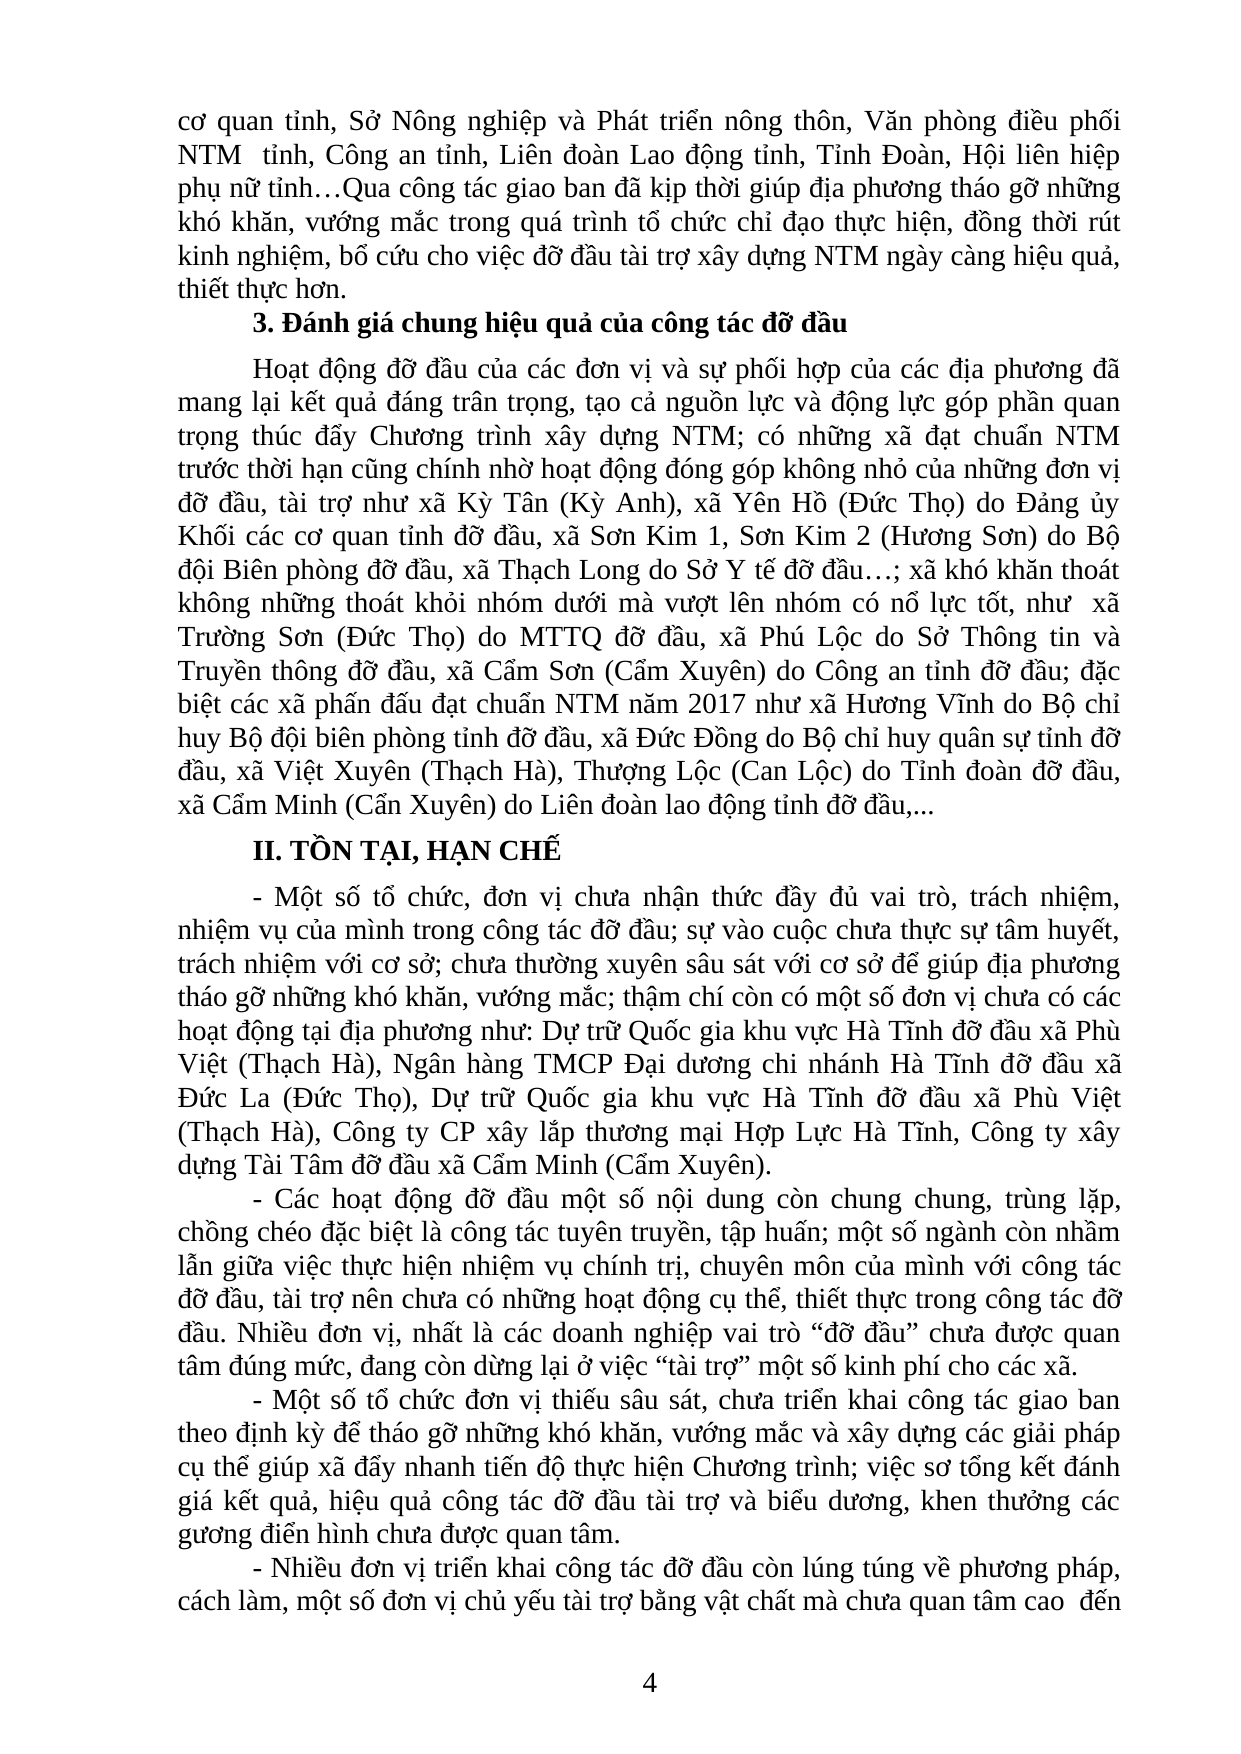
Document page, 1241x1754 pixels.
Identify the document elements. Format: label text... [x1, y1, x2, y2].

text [177, 103, 1122, 305]
text - Các hoạt động đỡ đầu một số nội dung còn chung chung, trùng lặp, chồng chéo đặc biệt là công tác tuyên truyền, tập huấn; một số ngành còn nhầm lẫn giữa việc thực hiện nhiệm vụ chính trị, chuyên môn của mình với công tác đỡ đầu, tài trợ nên chưa có những hoạt động cụ thể, thiết thực trong công tác đỡ đầu. Nhiều đơn vị, nhất là các doanh nghiệp vai trò “đỡ đầu” chưa được quan tâm đúng mức, đang còn dừng lại ở việc “tài trợ” một số kinh phí cho các xã. [177, 1181, 1122, 1382]
text - Một số tổ chức đơn vị thiếu sâu sát, chưa triển khai công tác giao ban theo định kỳ để tháo gỡ những khó khăn, vướng mắc và xây dựng các giải pháp cụ thể giúp xã đẩy nhanh tiến độ thực hiện Chương trình; việc sơ tổng kết đánh giá kết quả, hiệu quả công tác đỡ đầu tài trợ và biểu dương, khen thưởng các gương điển hình chưa được quan tâm. [177, 1382, 1122, 1550]
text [177, 1550, 1122, 1617]
text - Một số tổ chức, đơn vị chưa nhận thức đầy đủ vai trò, trách nhiệm, nhiệm vụ của mình trong công tác đỡ đầu; sự vào cuộc chưa thực sự tâm huyết, trách nhiệm với cơ sở; chưa thường xuyên sâu sát với cơ sở để giúp địa phương tháo gỡ những khó khăn, vướng mắc; thậm chí còn có một số đơn vị chưa có các hoạt động tại địa phương như: Dự trữ Quốc gia khu vực Hà Tĩnh đỡ đầu xã Phù Việt (Thạch Hà), Ngân hàng TMCP Đại dương chi nhánh Hà Tĩnh đỡ đầu xã Đức La (Đức Thọ), Dự trữ Quốc gia khu vực Hà Tĩnh đỡ đầu xã Phù Việt (Thạch Hà), Công ty CP xây lắp thương mại Hợp Lực Hà Tĩnh, Công ty xây dựng Tài Tâm đỡ đầu xã Cẩm Minh (Cẩm Xuyên). [177, 879, 1122, 1181]
text 3. Đánh giá chung hiệu quả của công tác đỡ đầu [177, 305, 1122, 338]
text Hoạt động đỡ đầu của các đơn vị và sự phối hợp của các địa phương đã mang lại kết quả đáng trân trọng, tạo cả nguồn lực và động lực góp phần quan trọng thúc đẩy Chương trình xây dựng NTM; có những xã đạt chuẩn NTM trước thời hạn cũng chính nhờ hoạt động đóng góp không nhỏ của những đơn vị đỡ đầu, tài trợ như xã Kỳ Tân (Kỳ Anh), xã Yên Hồ (Đức Thọ) do Đảng ủy Khối các cơ quan tỉnh đỡ đầu, xã Sơn Kim 1, Sơn Kim 2 (Hương Sơn) do Bộ đội Biên phòng đỡ đầu, xã Thạch Long do Sở Y tế đỡ đầu…; xã khó khăn thoát không những thoát khỏi nhóm dưới mà vượt lên nhóm có nổ lực tốt, như xã Trường Sơn (Đức Thọ) do MTTQ đỡ đầu, xã Phú Lộc do Sở Thông tin và Truyền thông đỡ đầu, xã Cẩm Sơn (Cẩm Xuyên) do Công an tỉnh đỡ đầu; đặc biệt các xã phấn đấu đạt chuẩn NTM năm 2017 như xã Hương Vĩnh do Bộ chỉ huy Bộ đội biên phòng tỉnh đỡ đầu, xã Đức Đồng do Bộ chỉ huy quân sự tỉnh đỡ đầu, xã Việt Xuyên (Thạch Hà), Thượng Lộc (Can Lộc) do Tỉnh đoàn đỡ đầu, xã Cẩm Minh (Cẩn Xuyên) do Liên đoàn lao động tỉnh đỡ đầu,... [177, 351, 1122, 820]
text II. TỒN TẠI, HẠN CHẾ [177, 833, 1122, 866]
